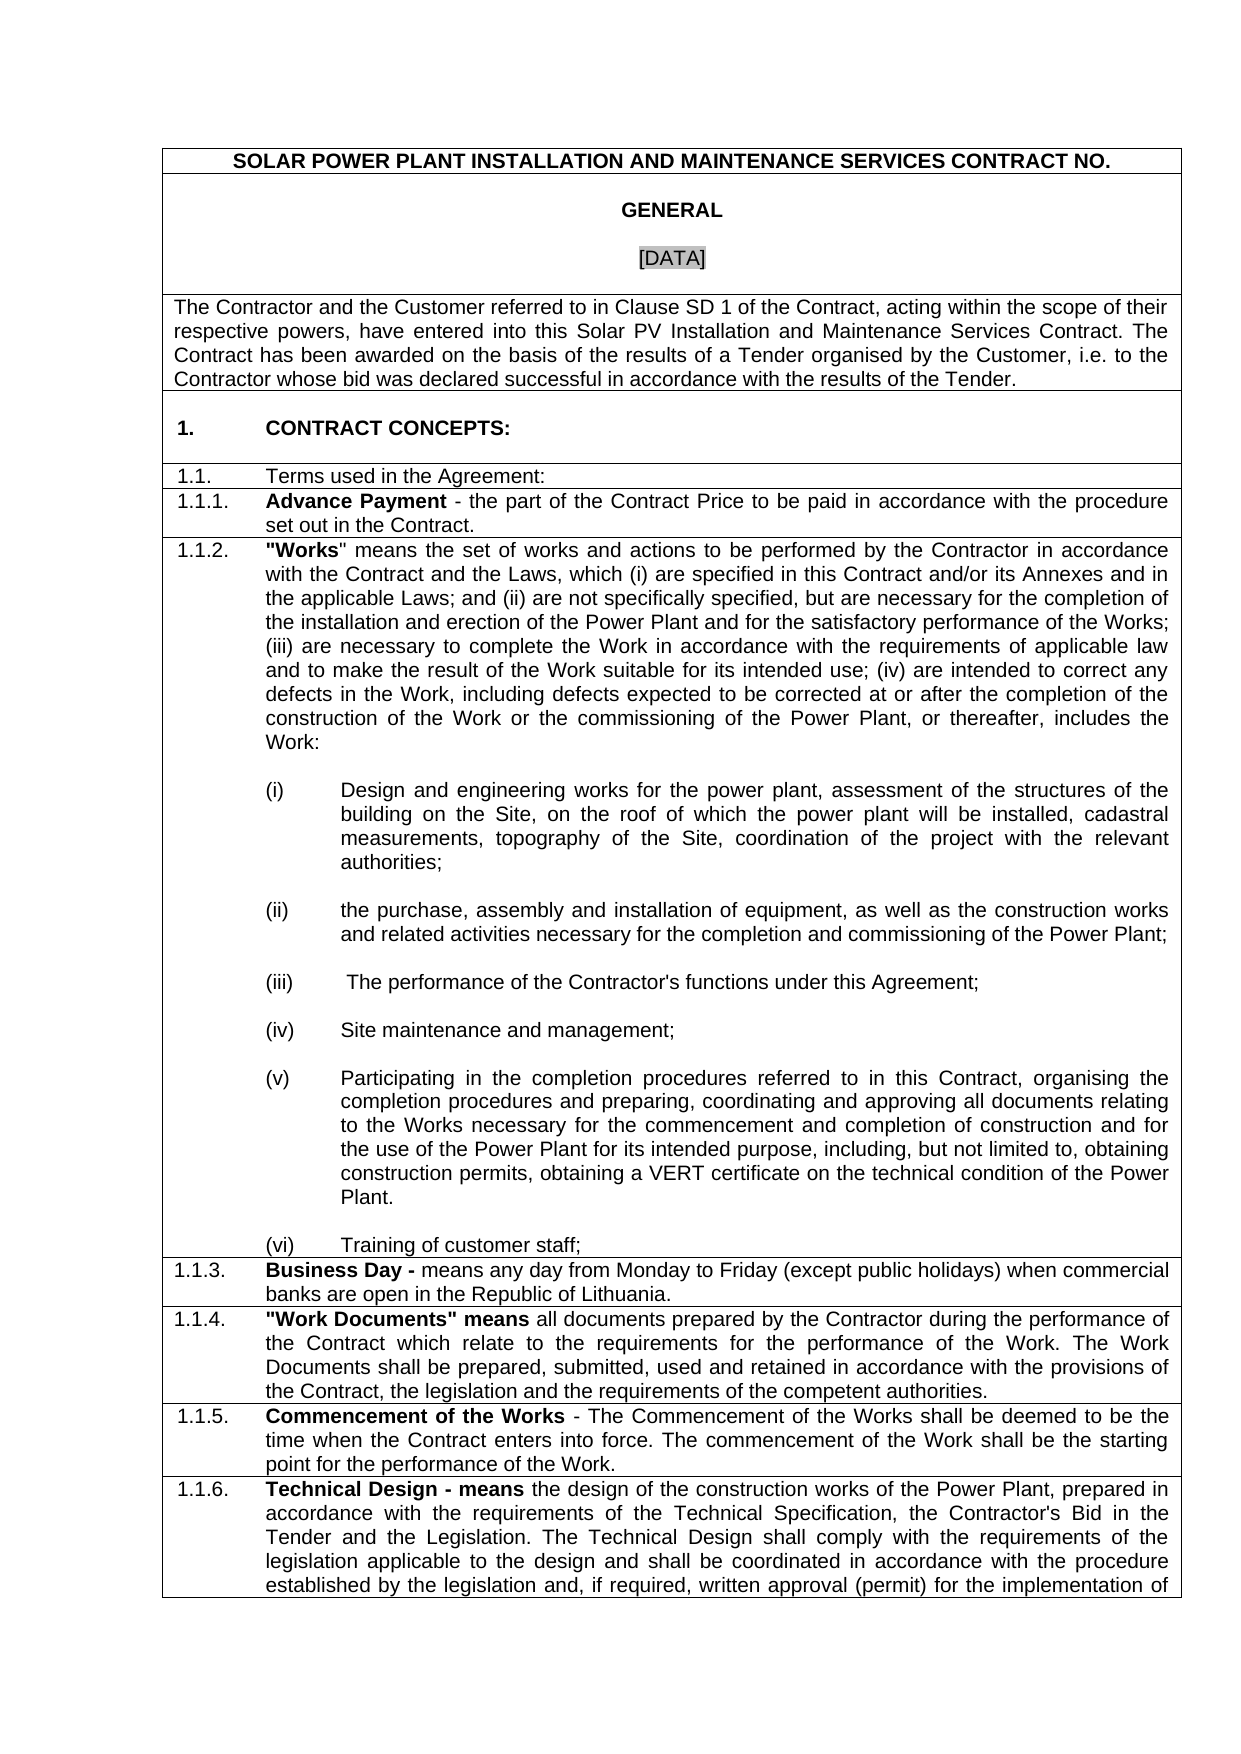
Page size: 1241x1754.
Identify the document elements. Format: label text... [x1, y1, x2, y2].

table_cell Commencement of the Works - The Commencement of the Works shall be deemed to be the time when the Contract enters into force. The commencement of the Work shall be the starting point for the performance of the Work. [163, 1404, 1181, 1476]
table_cell The Contractor and the Customer referred to in Clause SD 1 of the Contract, acting within the scope of their respective powers, have entered into this Solar PV Installation and Maintenance Services Contract. The Contract has been awarded on the basis of the results of a Tender organised by the Customer, i.e. to the Contractor whose bid was declared successful in accordance with the results of the Tender. [163, 295, 1181, 390]
table_cell GENERAL [DATA] [163, 174, 1181, 293]
table_cell "Works" means the set of works and actions to be performed by the Contractor in accordance with the Contract and the Laws, which (i) are specified in this Contract and/or its Annexes and in the applicable Laws; and (ii) are not specifically specified, but are necessary for the completion of the installation and erection of the Power Plant and for the satisfactory performance of the Works; (iii) are necessary to complete the Work in accordance with the requirements of applicable law and to make the result of the Work suitable for its intended use; (iv) are intended to correct any defects in the Work, including defects expected to be corrected at or after the completion of the construction of the Work or the commissioning of the Power Plant, or thereafter, includes the Work: Design and engineering works for the power plant, assessment of the structures of the building on the Site, on the roof of which the power plant will be installed, cadastral measurements, topography of the Site, coordination of the project with the relevant authorities; the purchase, assembly and installation of equipment, as well as the construction works and related activities necessary for the completion and commissioning of the Power Plant; The performance of the Contractor's functions under this Agreement; Site maintenance and management; Participating in the completion procedures referred to in this Contract, organising the completion procedures and preparing, coordinating and approving all documents relating to the Works necessary for the commencement and completion of construction and for the use of the Power Plant for its intended purpose, including, but not limited to, obtaining construction permits, obtaining a VERT certificate on the technical condition of the Power Plant. Training of customer staff; [163, 538, 1181, 1257]
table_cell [163, 1477, 1181, 1597]
table_cell Advance Payment - the part of the Contract Price to be paid in accordance with the procedure set out in the Contract. [163, 489, 1181, 537]
table_cell Business Day - means any day from Monday to Friday (except public holidays) when commercial banks are open in the Republic of Lithuania. [163, 1258, 1181, 1306]
table_cell Terms used in the Agreement: [163, 464, 1181, 488]
table_cell CONTRACT CONCEPTS: [163, 391, 1181, 463]
table_header SOLAR POWER PLANT INSTALLATION AND MAINTENANCE SERVICES CONTRACT NO. [163, 149, 1181, 173]
table_cell "Work Documents" means all documents prepared by the Contractor during the performance of the Contract which relate to the requirements for the performance of the Work. The Work Documents shall be prepared, submitted, used and retained in accordance with the provisions of the Contract, the legislation and the requirements of the competent authorities. [163, 1307, 1181, 1403]
